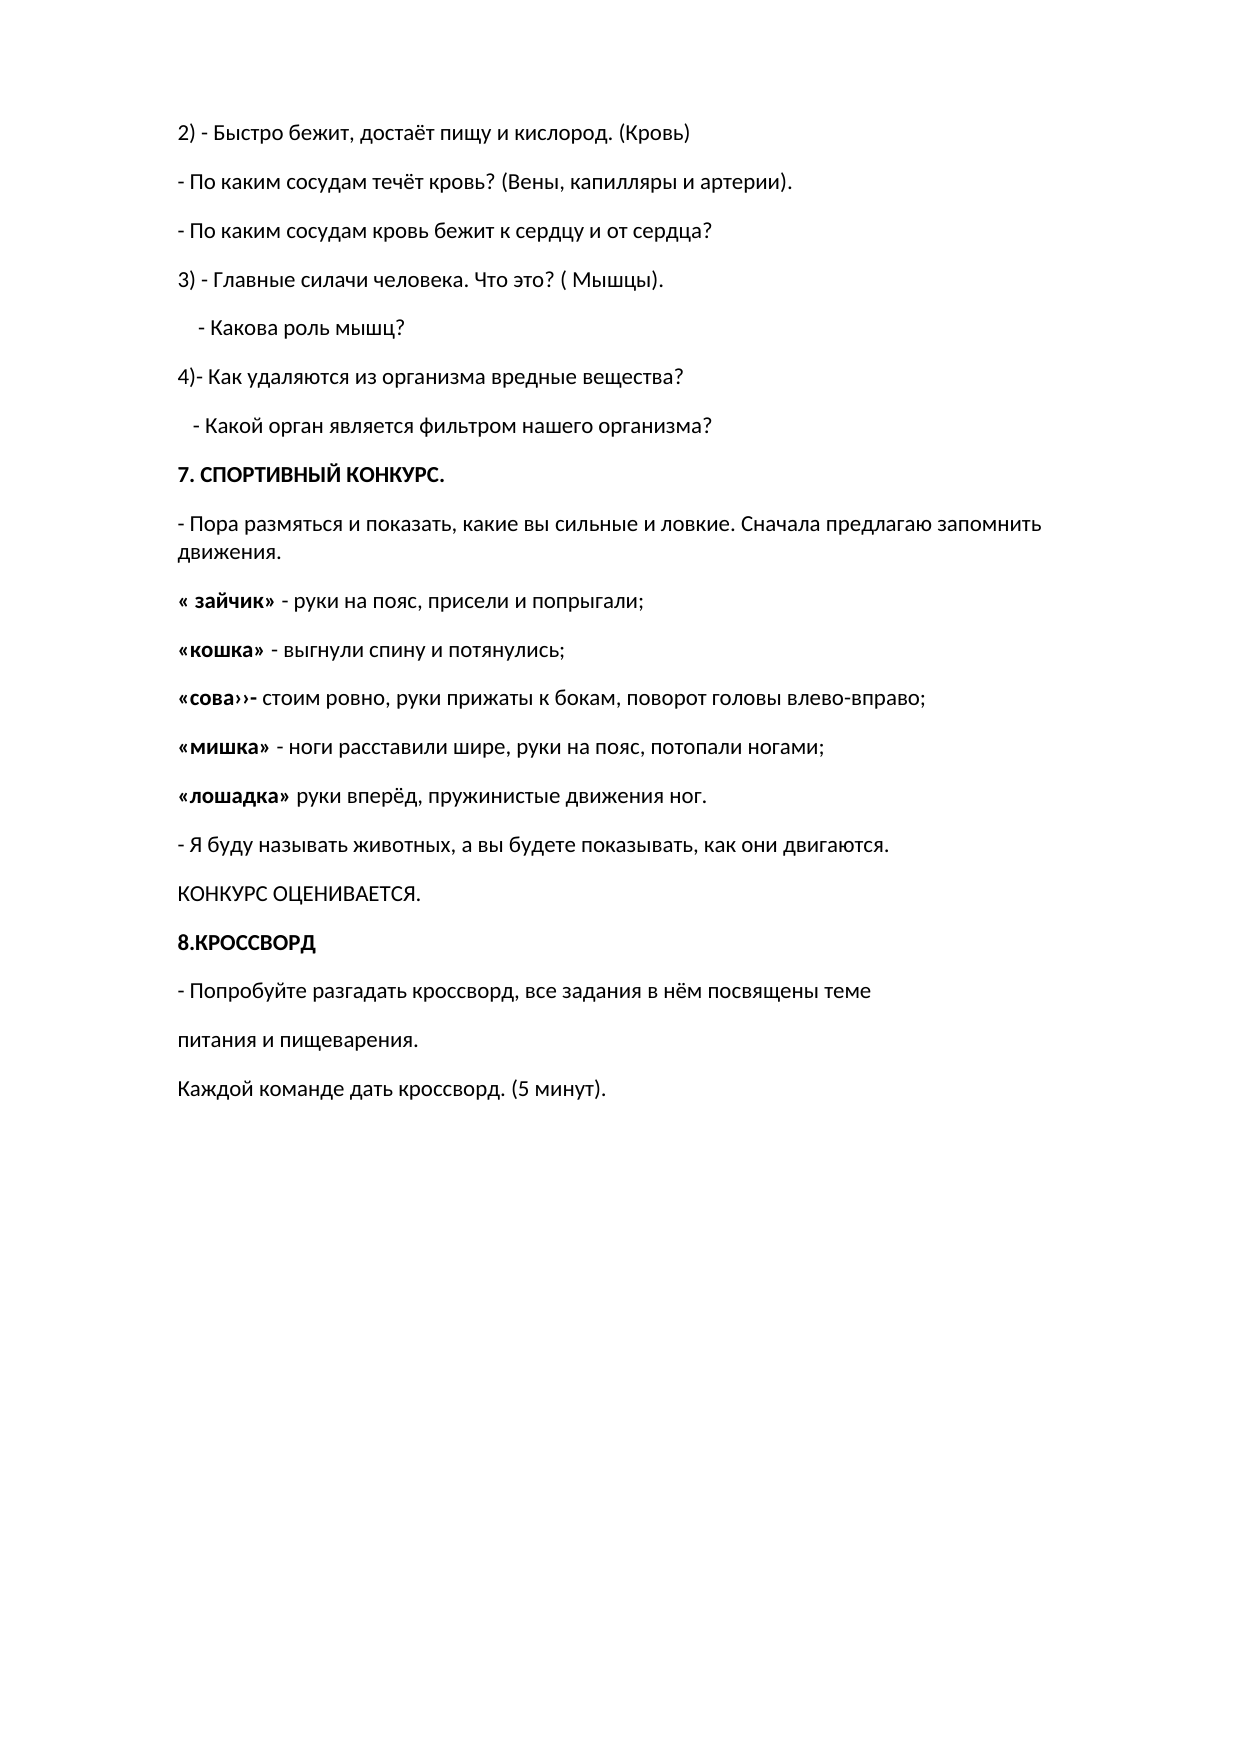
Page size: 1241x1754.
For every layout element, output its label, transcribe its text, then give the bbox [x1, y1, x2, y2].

text 4)- Как удаляются из организма вредные вещества? [177, 362, 1152, 390]
text «мишка» - ноги расставили шире, руки на пояс, потопали ногами; [177, 732, 1152, 760]
text - Какой орган является фильтром нашего организма? [177, 411, 1152, 439]
text - Попробуйте разгадать кроссворд, все задания в нём посвящены теме [177, 977, 1152, 1005]
text - Какова роль мышц? [177, 313, 1152, 342]
text питания и пищеварения. [177, 1026, 1152, 1053]
text 2) - Быстро бежит, достаёт пищу и кислород. (Кровь) [177, 118, 1152, 146]
text 7. СПОРТИВНЫЙ КОНКУРС. [177, 460, 1152, 488]
text «лошадка» руки вперёд, пружинистые движения ног. [177, 781, 1152, 809]
text « зайчик» - руки на пояс, присели и попрыгали; [177, 586, 1152, 614]
text - По каким сосудам течёт кровь? (Вены, капилляры и артерии). [177, 167, 1152, 195]
text - Пора размяться и показать, какие вы сильные и ловкие. Сначала предлагаю запомнить движения. [177, 509, 1152, 565]
text Каждой команде дать кроссворд. (5 минут). [177, 1074, 1152, 1102]
text 3) - Главные силачи человека. Что это? ( Мышцы). [177, 265, 1152, 293]
text - По каким сосудам кровь бежит к сердцу и от сердца? [177, 216, 1152, 244]
text «кошка» - выгнули спину и потянулись; [177, 635, 1152, 663]
text КОНКУРС ОЦЕНИВАЕТСЯ. [177, 879, 1152, 907]
text - Я буду называть животных, а вы будете показывать, как они двигаются. [177, 830, 1152, 858]
text 8.КРОССВОРД [177, 928, 1152, 956]
text «сова››- стоим ровно, руки прижаты к бокам, поворот головы влево-вправо; [177, 683, 1152, 712]
